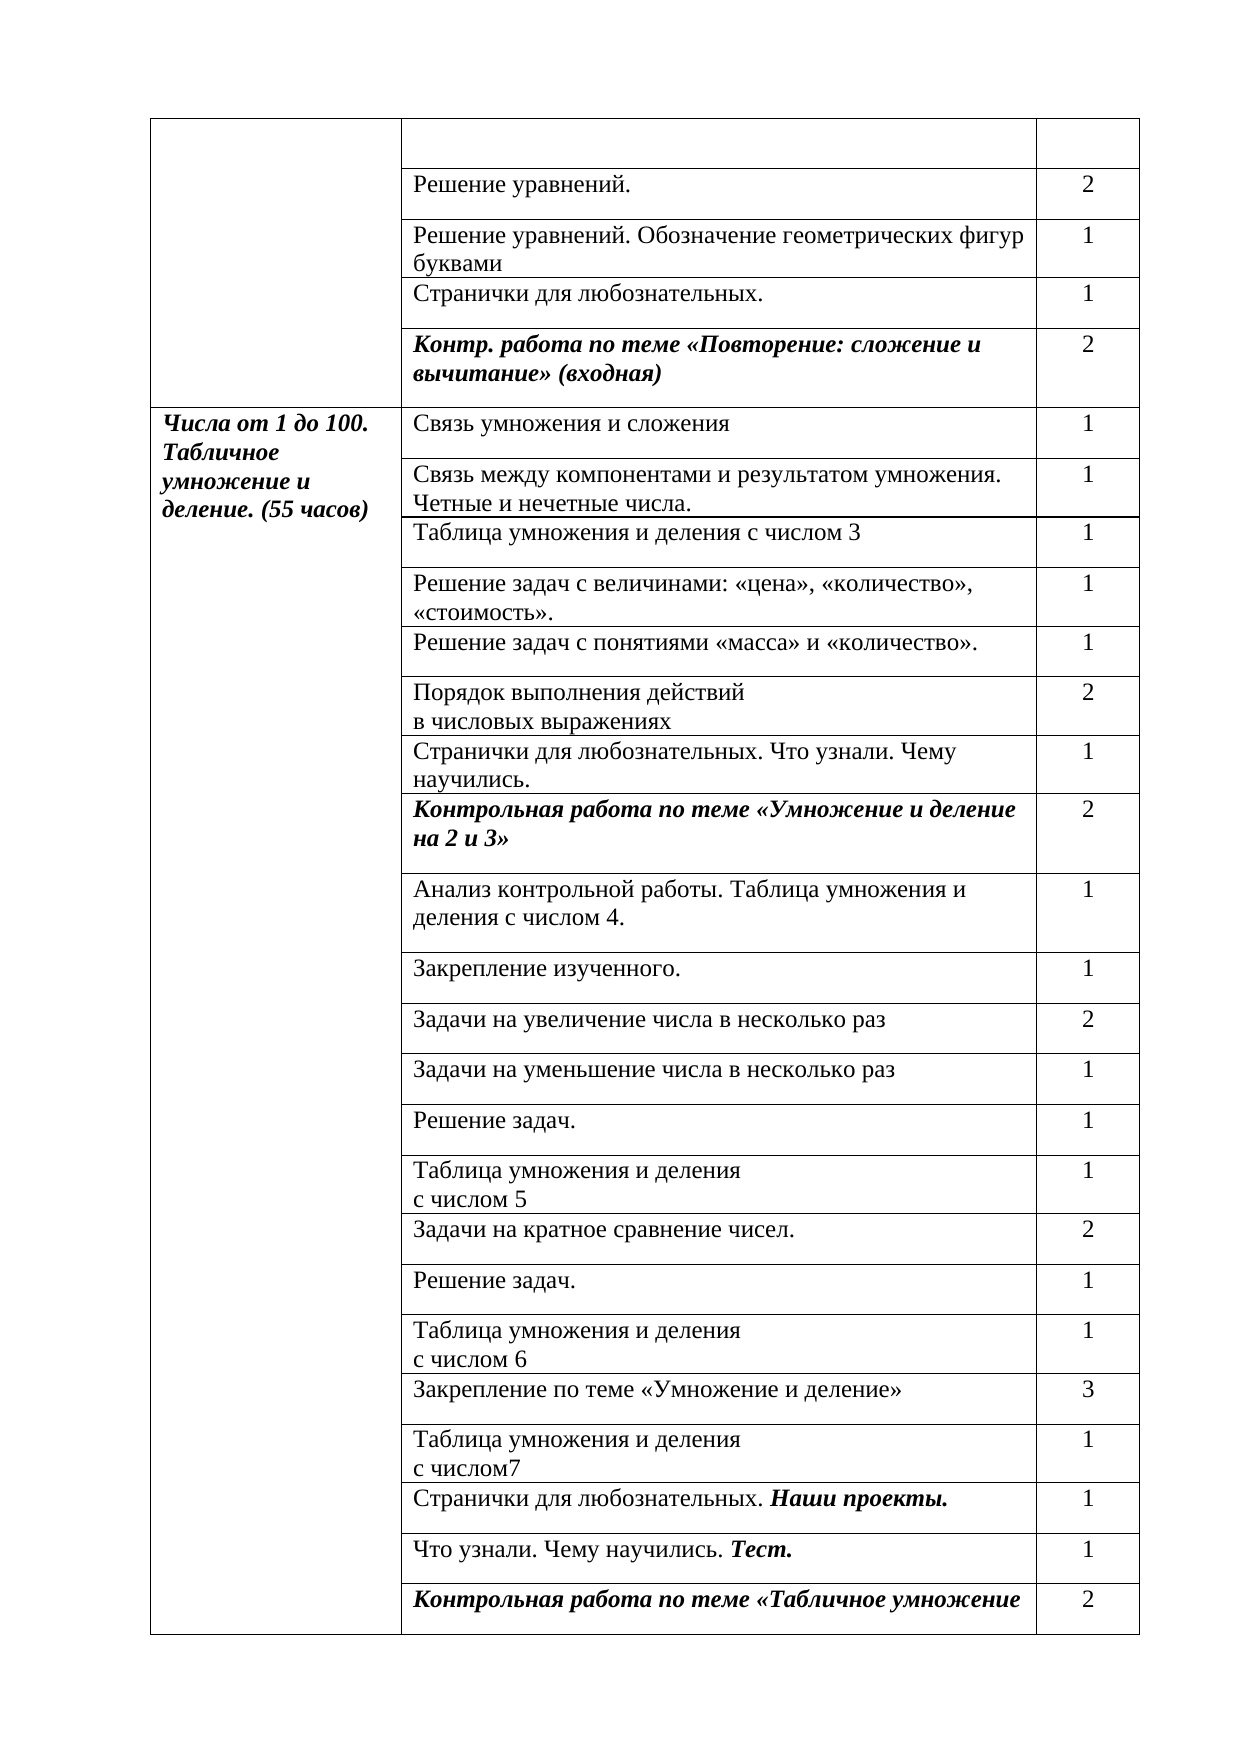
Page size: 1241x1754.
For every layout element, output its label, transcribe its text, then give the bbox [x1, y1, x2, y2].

table_cell 2 [1037, 1004, 1139, 1053]
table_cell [402, 1584, 1036, 1634]
table_cell Решение задач с величинами: «цена», «количество», «стоимость». [402, 568, 1036, 626]
table_cell Контр. работа по теме «Повторение: сложение и вычитание» (входная) [402, 329, 1036, 407]
table_cell 1 [1037, 119, 1139, 168]
table_cell Задачи на кратное сравнение чисел. [402, 1214, 1036, 1264]
table_cell Связь между компонентами и результатом умножения. Четные и нечетные числа. [402, 459, 1036, 516]
table_cell Странички для любознательных. [402, 278, 1036, 328]
table_cell Таблица умножения и деления с числом 5 [402, 1156, 1036, 1213]
table_cell 1 [1037, 220, 1139, 277]
table_cell 1 [1037, 1265, 1139, 1314]
table_cell Что узнали. Чему научились. Тест. [402, 1534, 1036, 1583]
table_cell Таблица умножения и деления с числом 6 [402, 1315, 1036, 1373]
table_cell Связь умножения и сложения [402, 408, 1036, 458]
table_cell 1 [1037, 1156, 1139, 1213]
table_cell Таблица умножения и деления с числом 3 [402, 518, 1036, 567]
table_cell 1 [1037, 874, 1139, 952]
table_cell Решение уравнений. [402, 169, 1036, 219]
table_cell Странички для любознательных. Наши проекты. [402, 1483, 1036, 1533]
table_cell 1 [1037, 1054, 1139, 1104]
table_cell 1 [1037, 278, 1139, 328]
table_cell Решение задач с понятиями «масса» и «количество». [402, 627, 1036, 676]
table_cell 1 [1037, 627, 1139, 676]
table_cell 1 [1037, 953, 1139, 1003]
table_cell Числа от 1 до 100. Табличное умножение и деление. (55 часов) [151, 408, 401, 1634]
table_cell Решение уравнений. Обозначение геометрических фигур буквами [402, 220, 1036, 277]
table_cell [402, 119, 1036, 168]
table_cell 1 [1037, 568, 1139, 626]
table_cell 1 [1037, 1534, 1139, 1583]
table_cell 1 [1037, 1315, 1139, 1373]
table_cell Анализ контрольной работы. Таблица умножения и деления с числом 4. [402, 874, 1036, 952]
table_cell 1 [1037, 518, 1139, 567]
table_cell Таблица умножения и деления с числом7 [402, 1425, 1036, 1482]
table_cell 1 [1037, 1105, 1139, 1154]
table_cell 2 [1037, 329, 1139, 407]
table_cell 2 [1037, 794, 1139, 873]
table_cell Решение задач. [402, 1105, 1036, 1154]
table_cell 1 [1037, 1483, 1139, 1533]
table_cell 3 [1037, 1374, 1139, 1423]
table_cell Порядок выполнения действий в числовых выражениях [402, 677, 1036, 735]
table_cell Решение задач. [402, 1265, 1036, 1314]
table_cell Контрольная работа по теме «Умножение и деление на 2 и 3» [402, 794, 1036, 873]
table_cell Задачи на уменьшение числа в несколько раз [402, 1054, 1036, 1104]
table_cell 2 [1037, 1584, 1139, 1634]
table_cell 1 [1037, 459, 1139, 516]
table_cell Странички для любознательных. Что узнали. Чему научились. [402, 736, 1036, 793]
table_cell Задачи на увеличение числа в несколько раз [402, 1004, 1036, 1053]
table_cell 1 [1037, 736, 1139, 793]
table_cell Закрепление изученного. [402, 953, 1036, 1003]
table_cell 1 [1037, 1425, 1139, 1482]
table_cell 2 [1037, 677, 1139, 735]
table_cell Закрепление по теме «Умножение и деление» [402, 1374, 1036, 1423]
table_cell 2 [1037, 169, 1139, 219]
table_cell 2 [1037, 1214, 1139, 1264]
table_cell 1 [1037, 408, 1139, 458]
